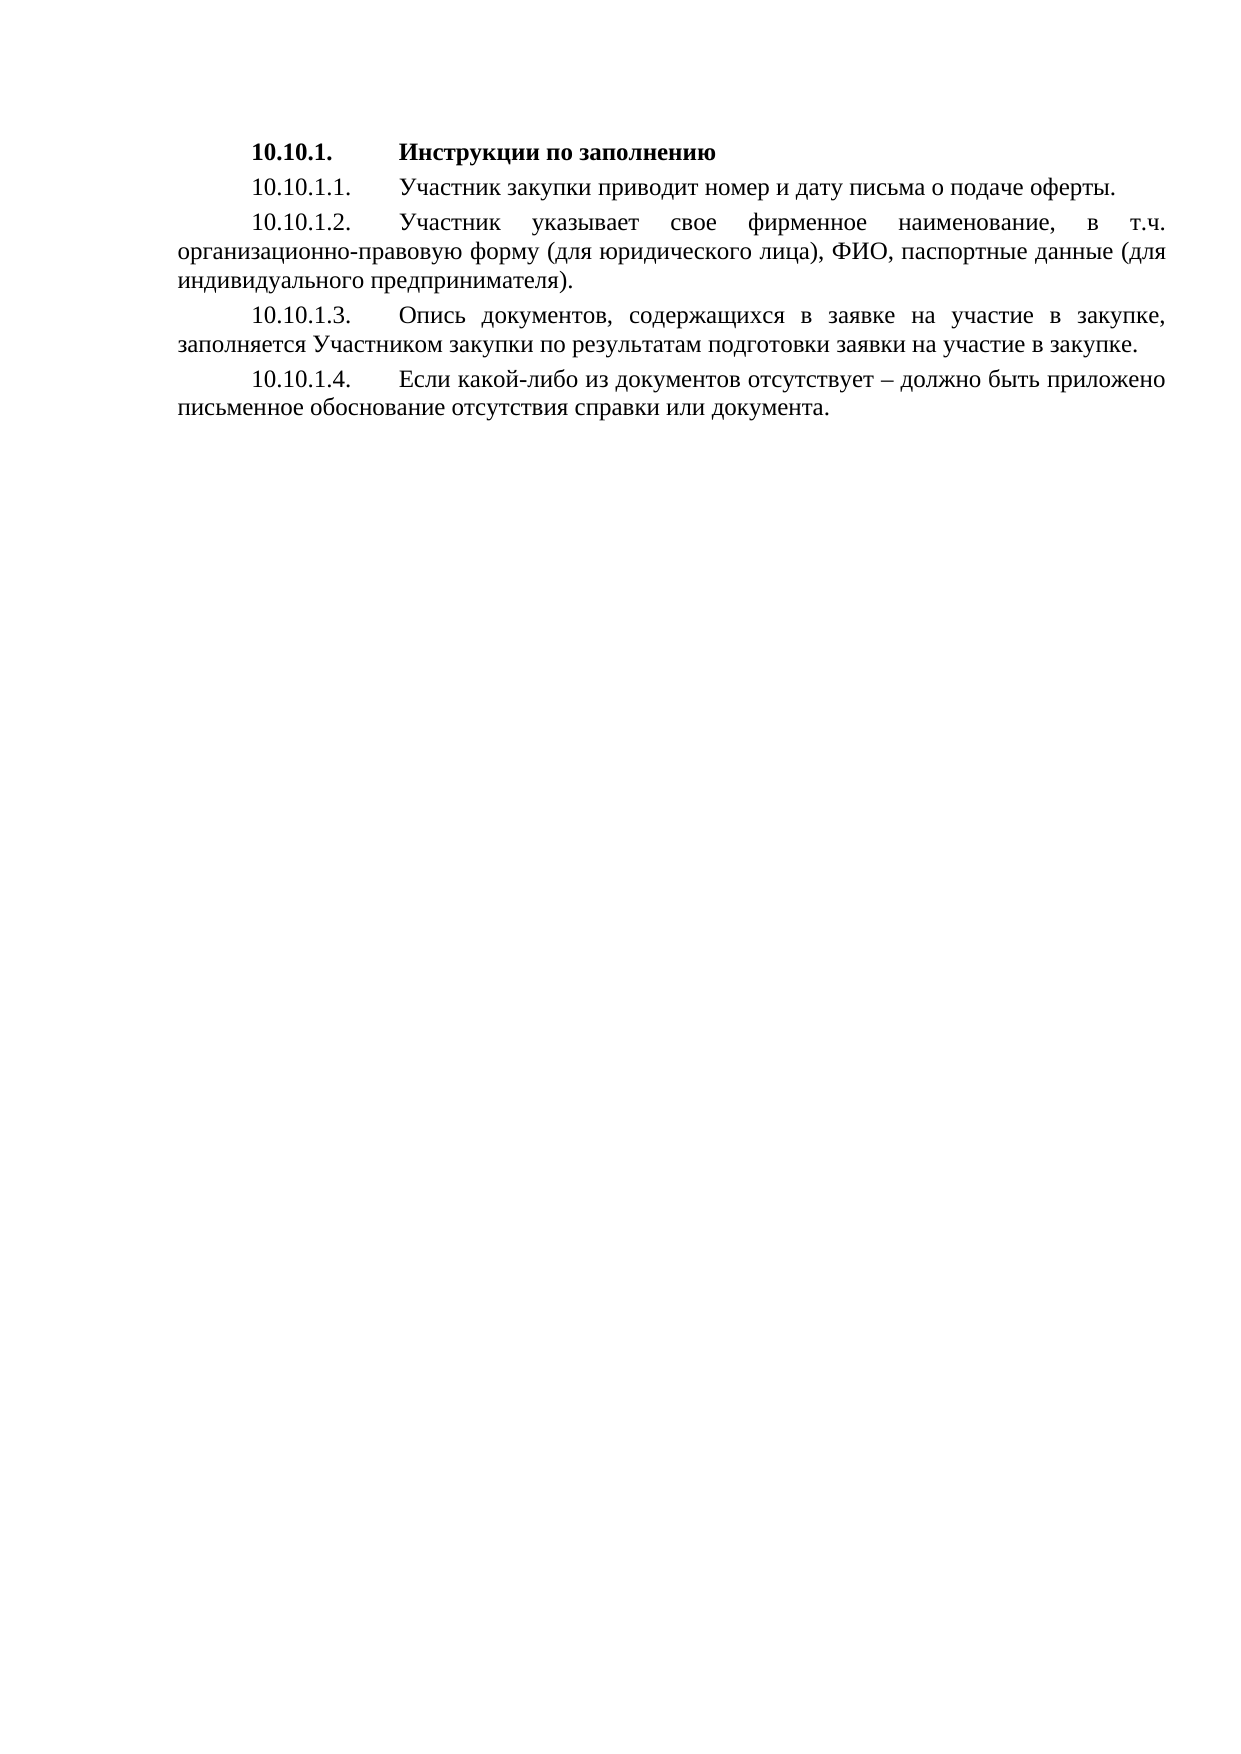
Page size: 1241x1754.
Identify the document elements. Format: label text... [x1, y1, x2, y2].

list Если какой-либо из документов отсутствует – должно быть приложено письменное обоснование отсутствия справки или документа. [177, 364, 1167, 421]
list Участник указывает свое фирменное наименование, в т.ч. организационно-правовую форму (для юридического лица), ФИО, паспортные данные (для индивидуального предпринимателя). [177, 207, 1167, 294]
list Участник закупки приводит номер и дату письма о подаче оферты. [177, 172, 1167, 201]
list Опись документов, содержащихся в заявке на участие в закупке, заполняется Участником закупки по результатам подготовки заявки на участие в закупке. [177, 300, 1167, 357]
list Инструкции по заполнению [177, 137, 1167, 166]
